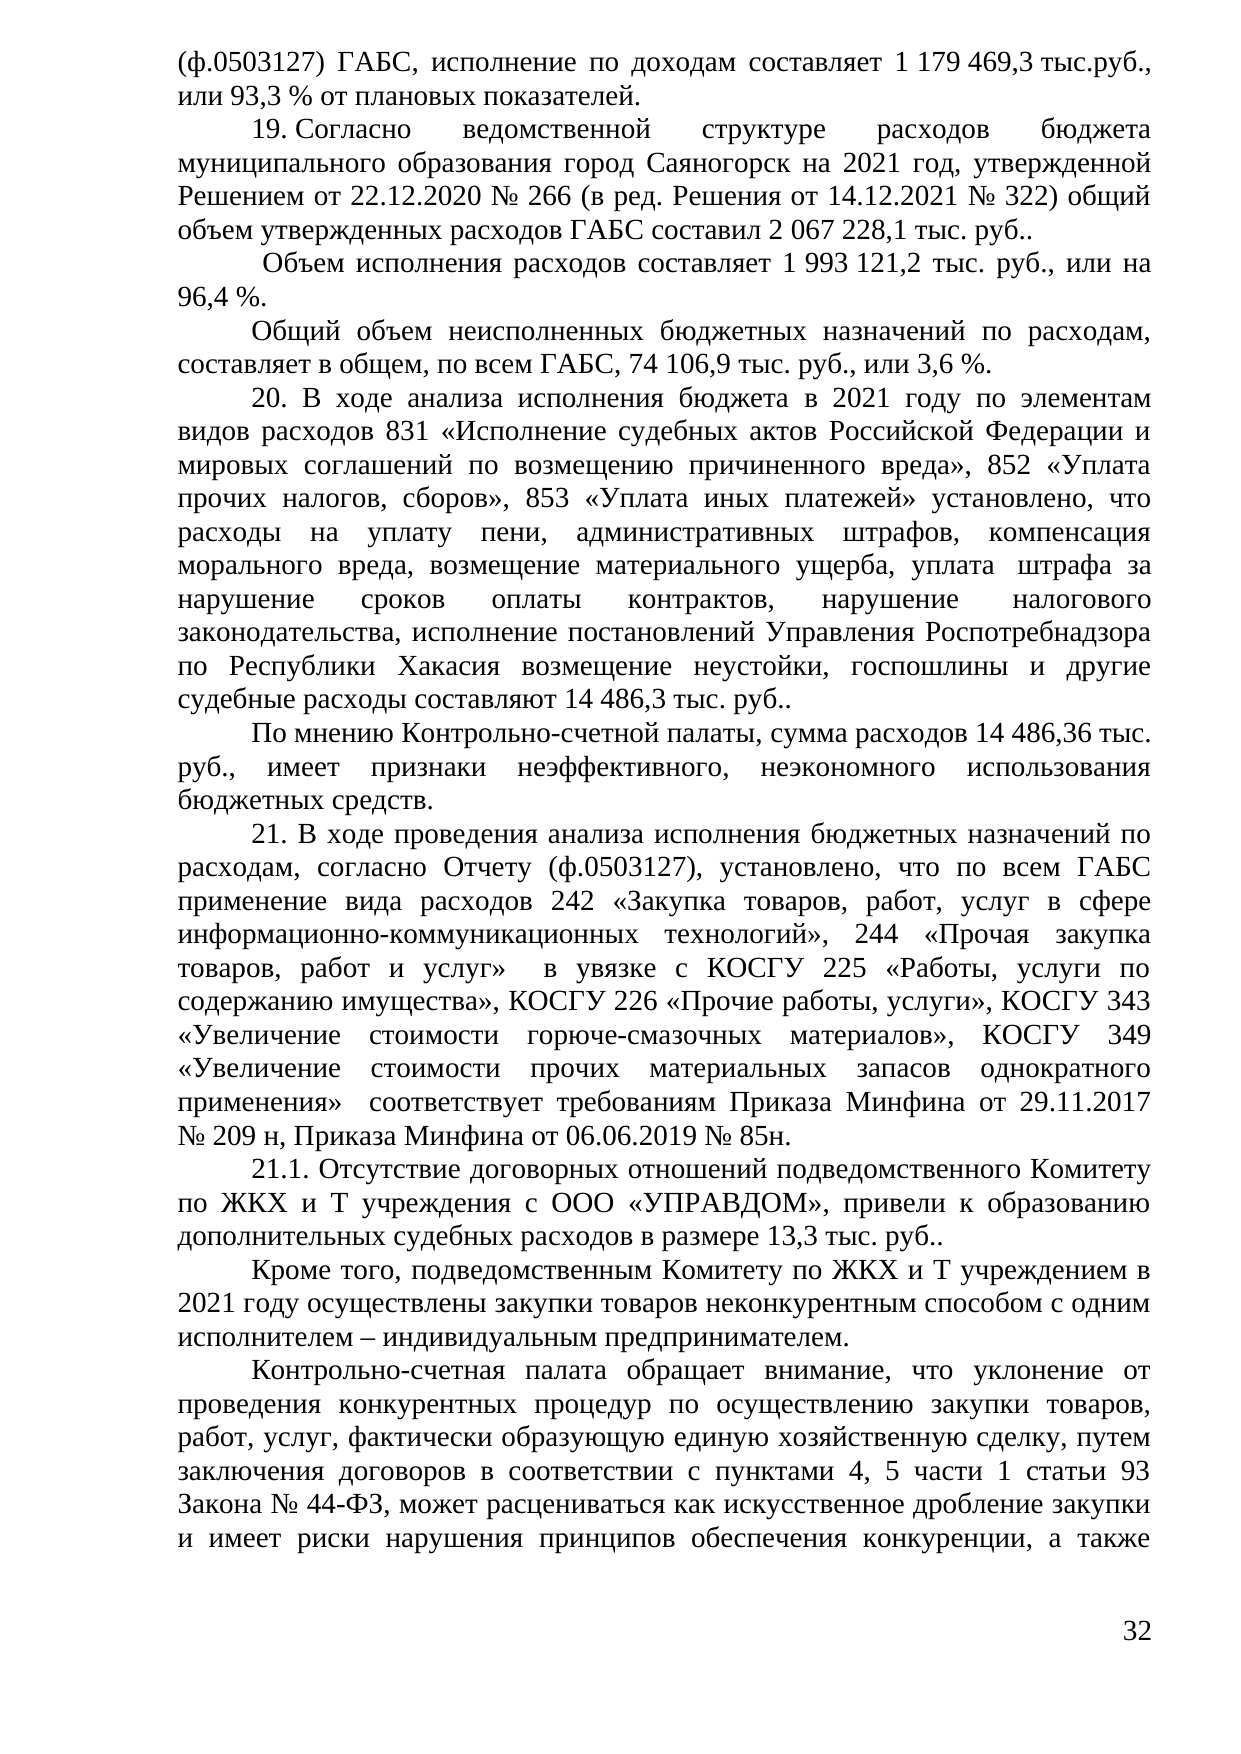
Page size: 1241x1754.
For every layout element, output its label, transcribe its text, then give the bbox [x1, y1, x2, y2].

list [177, 1352, 1152, 1554]
text По мнению Контрольно-счетной палаты, сумма расходов 14 486,36 тыс. руб., имеет признаки неэффективного, неэкономного использования бюджетных средств. [177, 715, 1152, 816]
text Объем исполнения расходов составляет 1 993 121,2 тыс. руб., или на 96,4 %. [177, 246, 1152, 313]
list Кроме того, подведомственным Комитету по ЖКХ и Т учреждением в 2021 году осуществлены закупки товаров неконкурентным способом с одним исполнителем – индивидуальным предпринимателем. [177, 1252, 1152, 1352]
text 19. Согласно ведомственной структуре расходов бюджета муниципального образования город Саяногорск на 2021 год, утвержденной Решением от 22.12.2020 № 266 (в ред. Решения от 14.12.2021 № 322) общий объем утвержденных расходов ГАБС составил 2 067 228,1 тыс. руб.. [177, 111, 1152, 246]
text 21. В ходе проведения анализа исполнения бюджетных назначений по расходам, согласно Отчету (ф.0503127), установлено, что по всем ГАБС применение вида расходов 242 «Закупка товаров, работ, услуг в сфере информационно-коммуникационных технологий», 244 «Прочая закупка товаров, работ и услуг» в увязке с КОСГУ 225 «Работы, услуги по содержанию имущества», КОСГУ 226 «Прочие работы, услуги», КОСГУ 343 «Увеличение стоимости горюче-смазочных материалов», КОСГУ 349 «Увеличение стоимости прочих материальных запасов однократного применения» соответствует требованиям Приказа Минфина от 29.11.2017 № 209 н, Приказа Минфина от 06.06.2019 № 85н. [177, 816, 1152, 1151]
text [177, 44, 1152, 111]
text 20. В ходе анализа исполнения бюджета в 2021 году по элементам видов расходов 831 «Исполнение судебных актов Российской Федерации и мировых соглашений по возмещению причиненного вреда», 852 «Уплата прочих налогов, сборов», 853 «Уплата иных платежей» установлено, что расходы на уплату пени, административных штрафов, компенсация морального вреда, возмещение материального ущерба, уплата штрафа за нарушение сроков оплаты контрактов, нарушение налогового законодательства, исполнение постановлений Управления Роспотребнадзора по Республики Хакасия возмещение неустойки, госпошлины и другие судебные расходы составляют 14 486,3 тыс. руб.. [177, 380, 1152, 715]
text Общий объем неисполненных бюджетных назначений по расходам, составляет в общем, по всем ГАБС, 74 106,9 тыс. руб., или 3,6 %. [177, 313, 1152, 380]
list 21.1. Отсутствие договорных отношений подведомственного Комитету по ЖКХ и Т учреждения с ООО «УПРАВДОМ», привели к образованию дополнительных судебных расходов в размере 13,3 тыс. руб.. [177, 1151, 1152, 1252]
